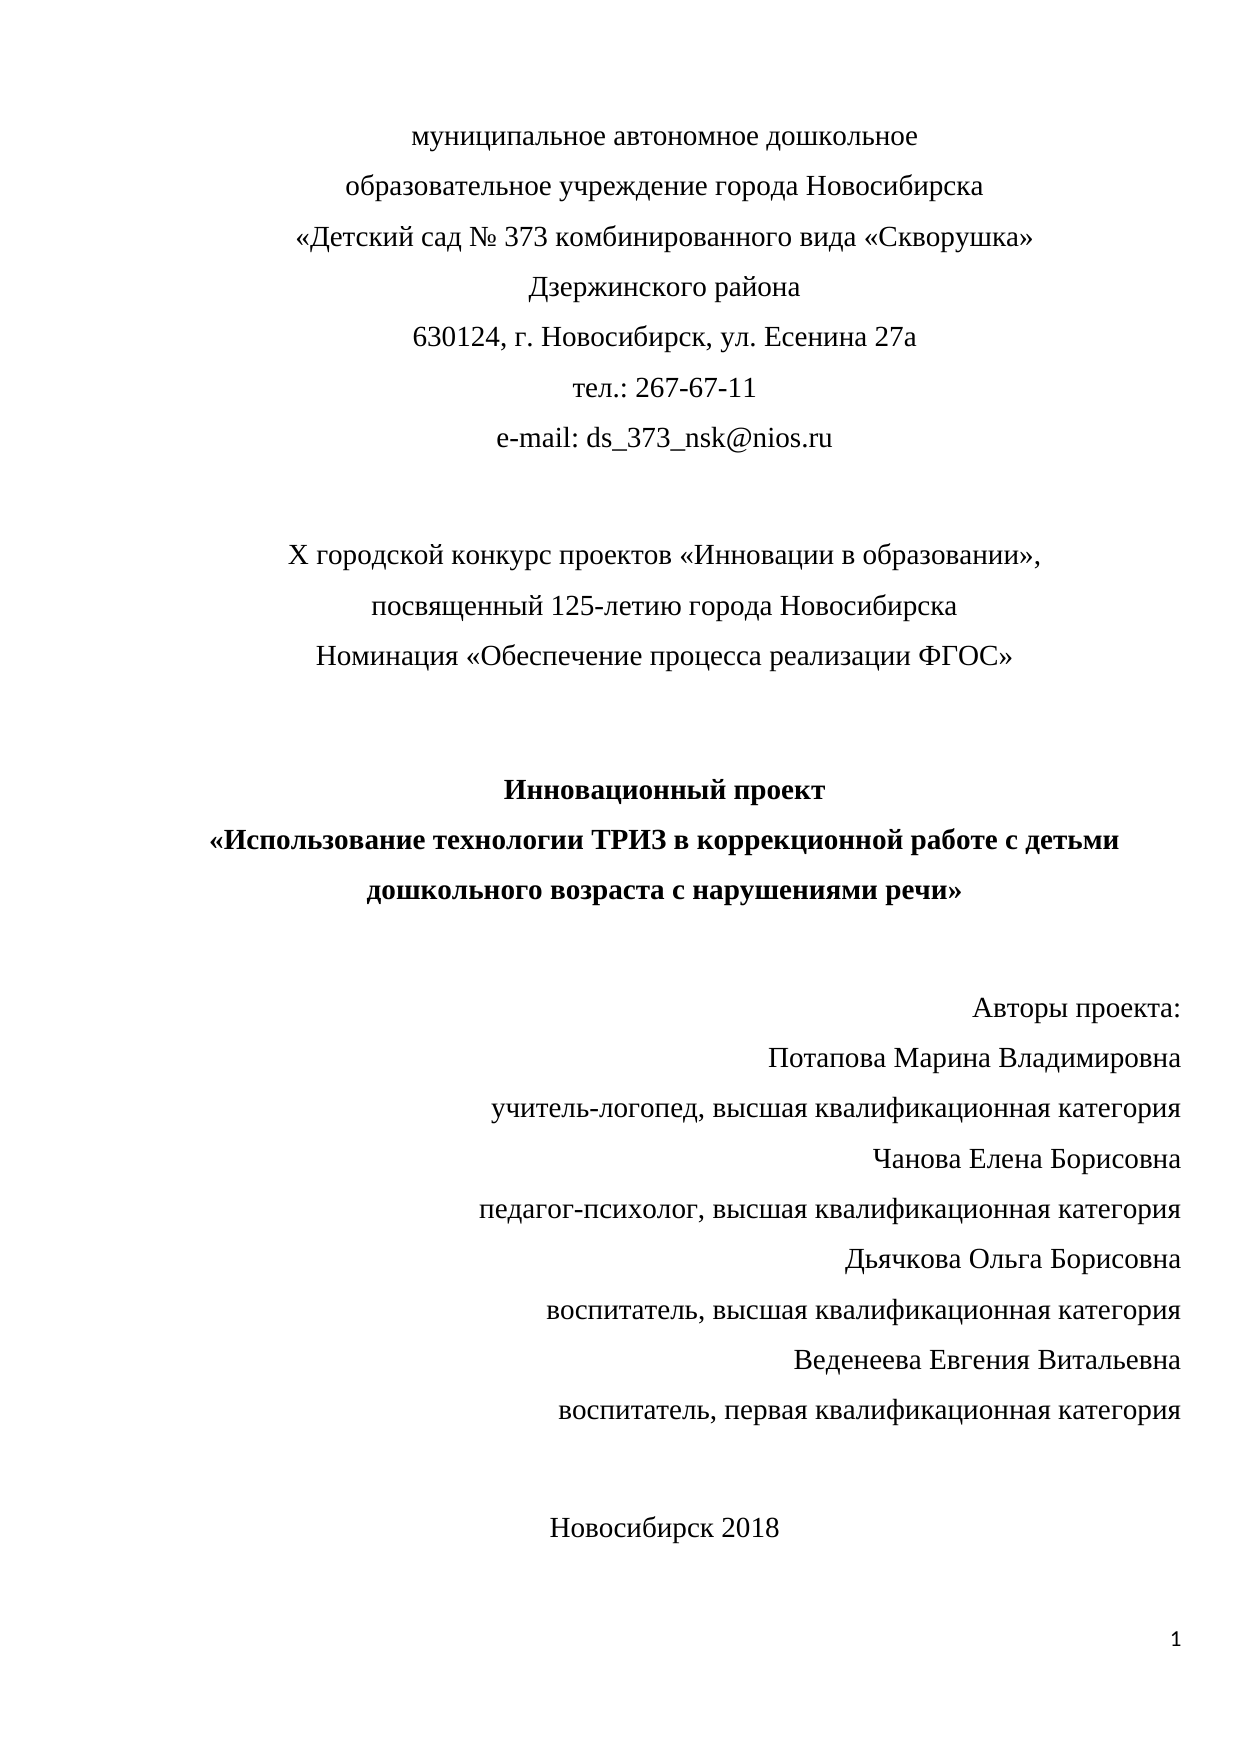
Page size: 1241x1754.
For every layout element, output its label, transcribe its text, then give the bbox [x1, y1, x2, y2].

text Новосибирск 2018 [148, 1510, 1181, 1543]
text «Детский сад № 373 комбинированного вида «Скворушка» [148, 219, 1181, 252]
text Дьячкова Ольга Борисовна [148, 1241, 1181, 1275]
text тел.: 267-67-11 [148, 370, 1181, 403]
text Номинация «Обеспечение процесса реализации ФГОС» [148, 638, 1181, 671]
text «Использование технологии ТРИЗ в коррекционной работе с детьми [148, 822, 1181, 856]
text X городской конкурс проектов «Инновации в образовании», [148, 537, 1181, 571]
text посвященный 125-летию города Новосибирска [148, 588, 1181, 621]
text 630124, г. Новосибирск, ул. Есенина 27а [148, 319, 1181, 353]
text Веденеева Евгения Витальевна [148, 1342, 1181, 1376]
text образовательное учреждение города Новосибирска [148, 168, 1181, 202]
text e-mail: ds_373_nsk@nios.ru [148, 420, 1181, 453]
text воспитатель, первая квалификационная категория [148, 1392, 1181, 1426]
text Авторы проекта: [148, 990, 1181, 1023]
text Дзержинского района [148, 269, 1181, 303]
text воспитатель, высшая квалификационная категория [148, 1292, 1181, 1325]
text Инновационный проект [148, 772, 1181, 805]
text дошкольного возраста с нарушениями речи» [148, 872, 1181, 906]
text муниципальное автономное дошкольное [148, 118, 1181, 152]
text педагог-психолог, высшая квалификационная категория [148, 1191, 1181, 1225]
text учитель-логопед, высшая квалификационная категория [148, 1091, 1181, 1124]
text Потапова Марина Владимировна [148, 1040, 1181, 1074]
text Чанова Елена Борисовна [148, 1141, 1181, 1174]
